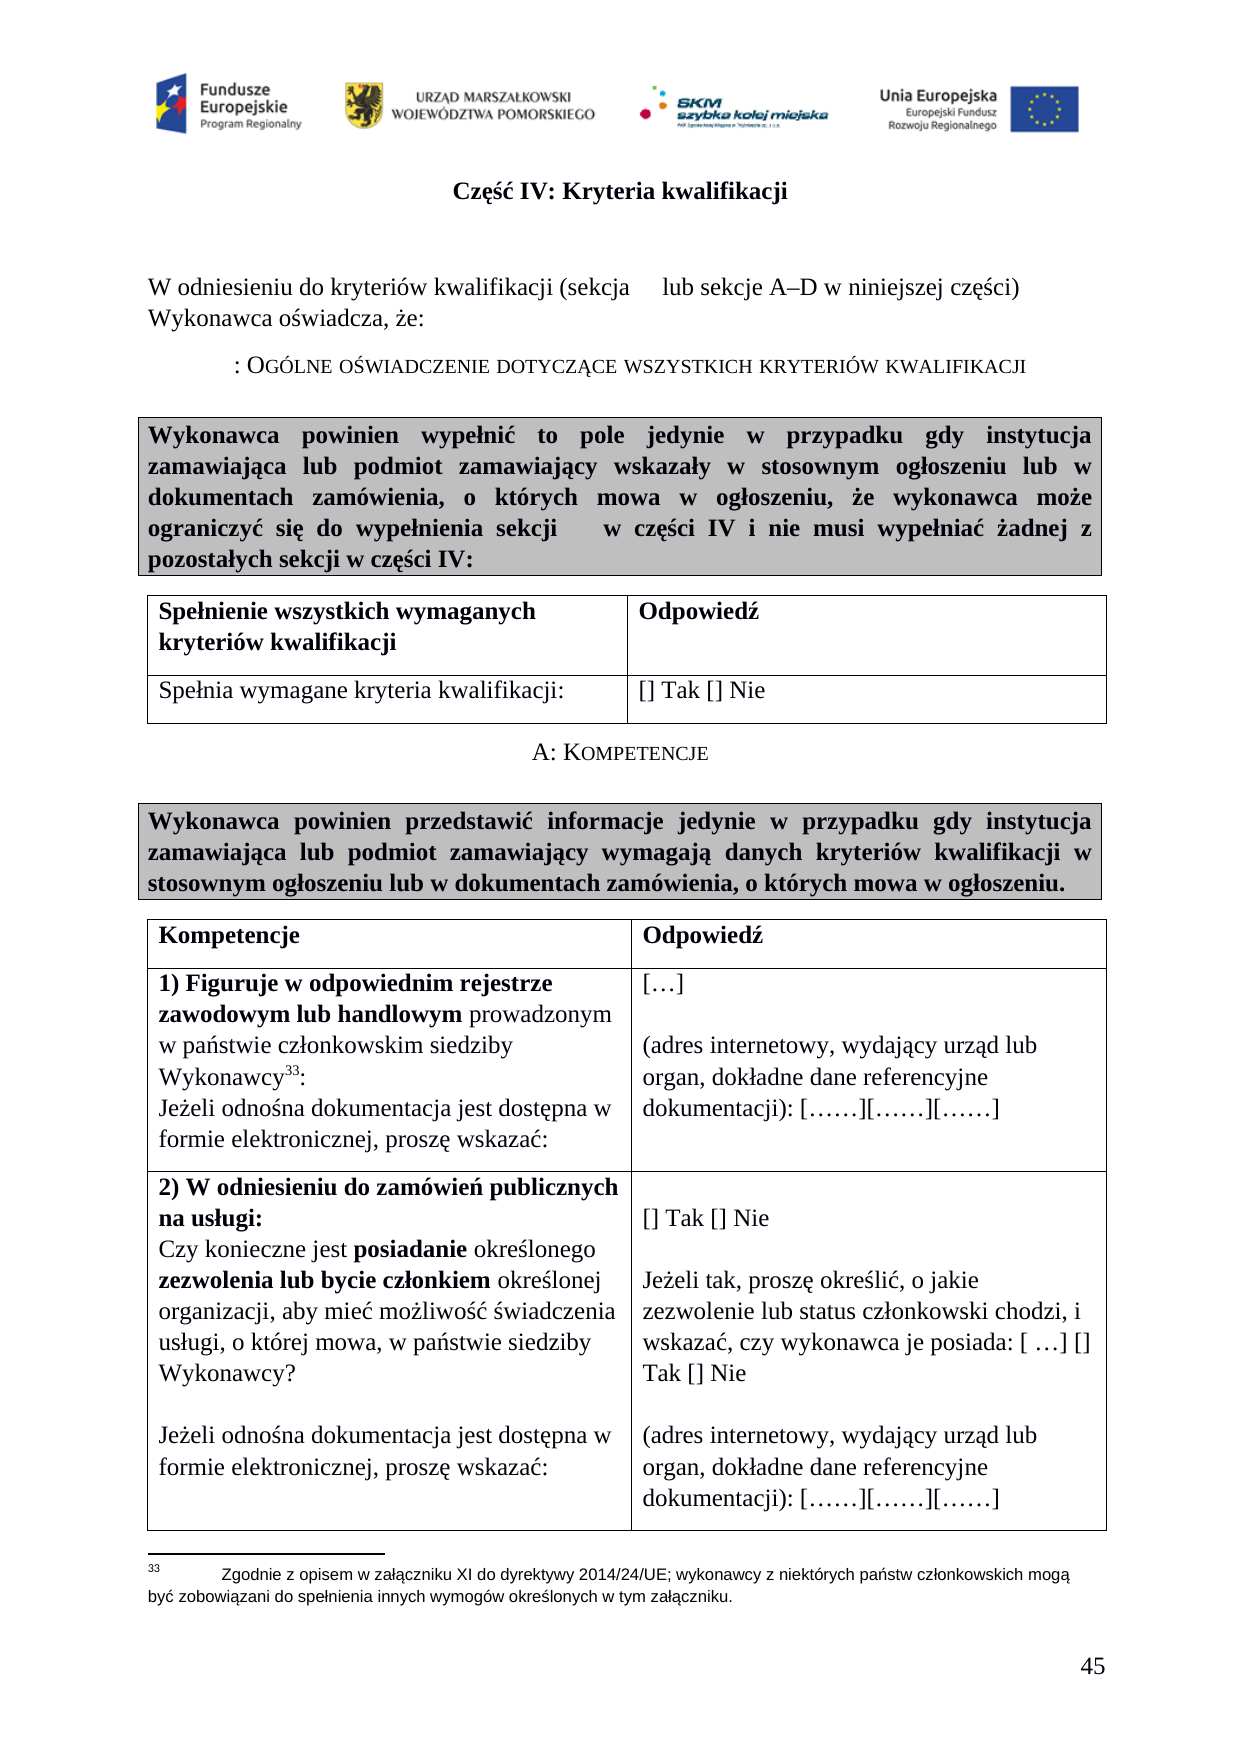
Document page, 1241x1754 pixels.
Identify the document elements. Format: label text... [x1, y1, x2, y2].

table_cell [] Tak [] Nie Jeżeli tak, proszę określić, o jakie zezwolenie lub status członkowski chodzi, i wskazać, czy wykonawca je posiada: [ …] [] Tak [] Nie (adres internetowy, wydający urząd lub organ, dokładne dane referencyjne dokumentacji): [……][……][……] [632, 1172, 1106, 1530]
table_header Spełnienie wszystkich wymaganych kryteriów kwalifikacji [148, 596, 627, 674]
table_cell […] (adres internetowy, wydający urząd lub organ, dokładne dane referencyjne dokumentacji): [……][……][……] [632, 969, 1106, 1171]
table_cell 1) Figuruje w odpowiednim rejestrze zawodowym lub handlowym prowadzonym w państwie członkowskim siedziby Wykonawcy: Jeżeli odnośna dokumentacja jest dostępna w formie elektronicznej, proszę wskazać: [148, 969, 631, 1171]
table_header Odpowiedź [632, 920, 1106, 967]
table_cell [] Tak [] Nie [628, 676, 1106, 723]
text A: Kompetencje [148, 737, 1093, 765]
text Część IV: Kryteria kwalifikacji [148, 176, 1093, 205]
text : Ogólne oświadczenie dotyczące wszystkich kryteriów kwalifikacji [148, 351, 1093, 379]
table_header Kompetencje [148, 920, 631, 967]
table_cell 2) W odniesieniu do zamówień publicznych na usługi: Czy konieczne jest posiadanie określonego zezwolenia lub bycie członkiem określonej organizacji, aby mieć możliwość świadczenia usługi, o której mowa, w państwie siedziby Wykonawcy? Jeżeli odnośna dokumentacja jest dostępna w formie elektronicznej, proszę wskazać: [148, 1172, 631, 1530]
picture [147, 73, 1093, 148]
text W odniesieniu do kryteriów kwalifikacji (sekcja  lub sekcje A–D w niniejszej części) Wykonawca oświadcza, że: [148, 272, 1093, 332]
text Wykonawca powinien przedstawić informacje jedynie w przypadku gdy instytucja zamawiająca lub podmiot zamawiający wymagają danych kryteriów kwalifikacji w stosownym ogłoszeniu lub w dokumentach zamówienia, o których mowa w ogłoszeniu. [139, 804, 1101, 899]
table_header Odpowiedź [628, 596, 1106, 674]
table_cell Spełnia wymagane kryteria kwalifikacji: [148, 676, 627, 723]
text Wykonawca powinien wypełnić to pole jedynie w przypadku gdy instytucja zamawiająca lub podmiot zamawiający wskazały w stosownym ogłoszeniu lub w dokumentach zamówienia, o których mowa w ogłoszeniu, że wykonawca może ograniczyć się do wypełnienia sekcji  w części IV i nie musi wypełniać żadnej z pozostałych sekcji w części IV: [139, 418, 1101, 575]
